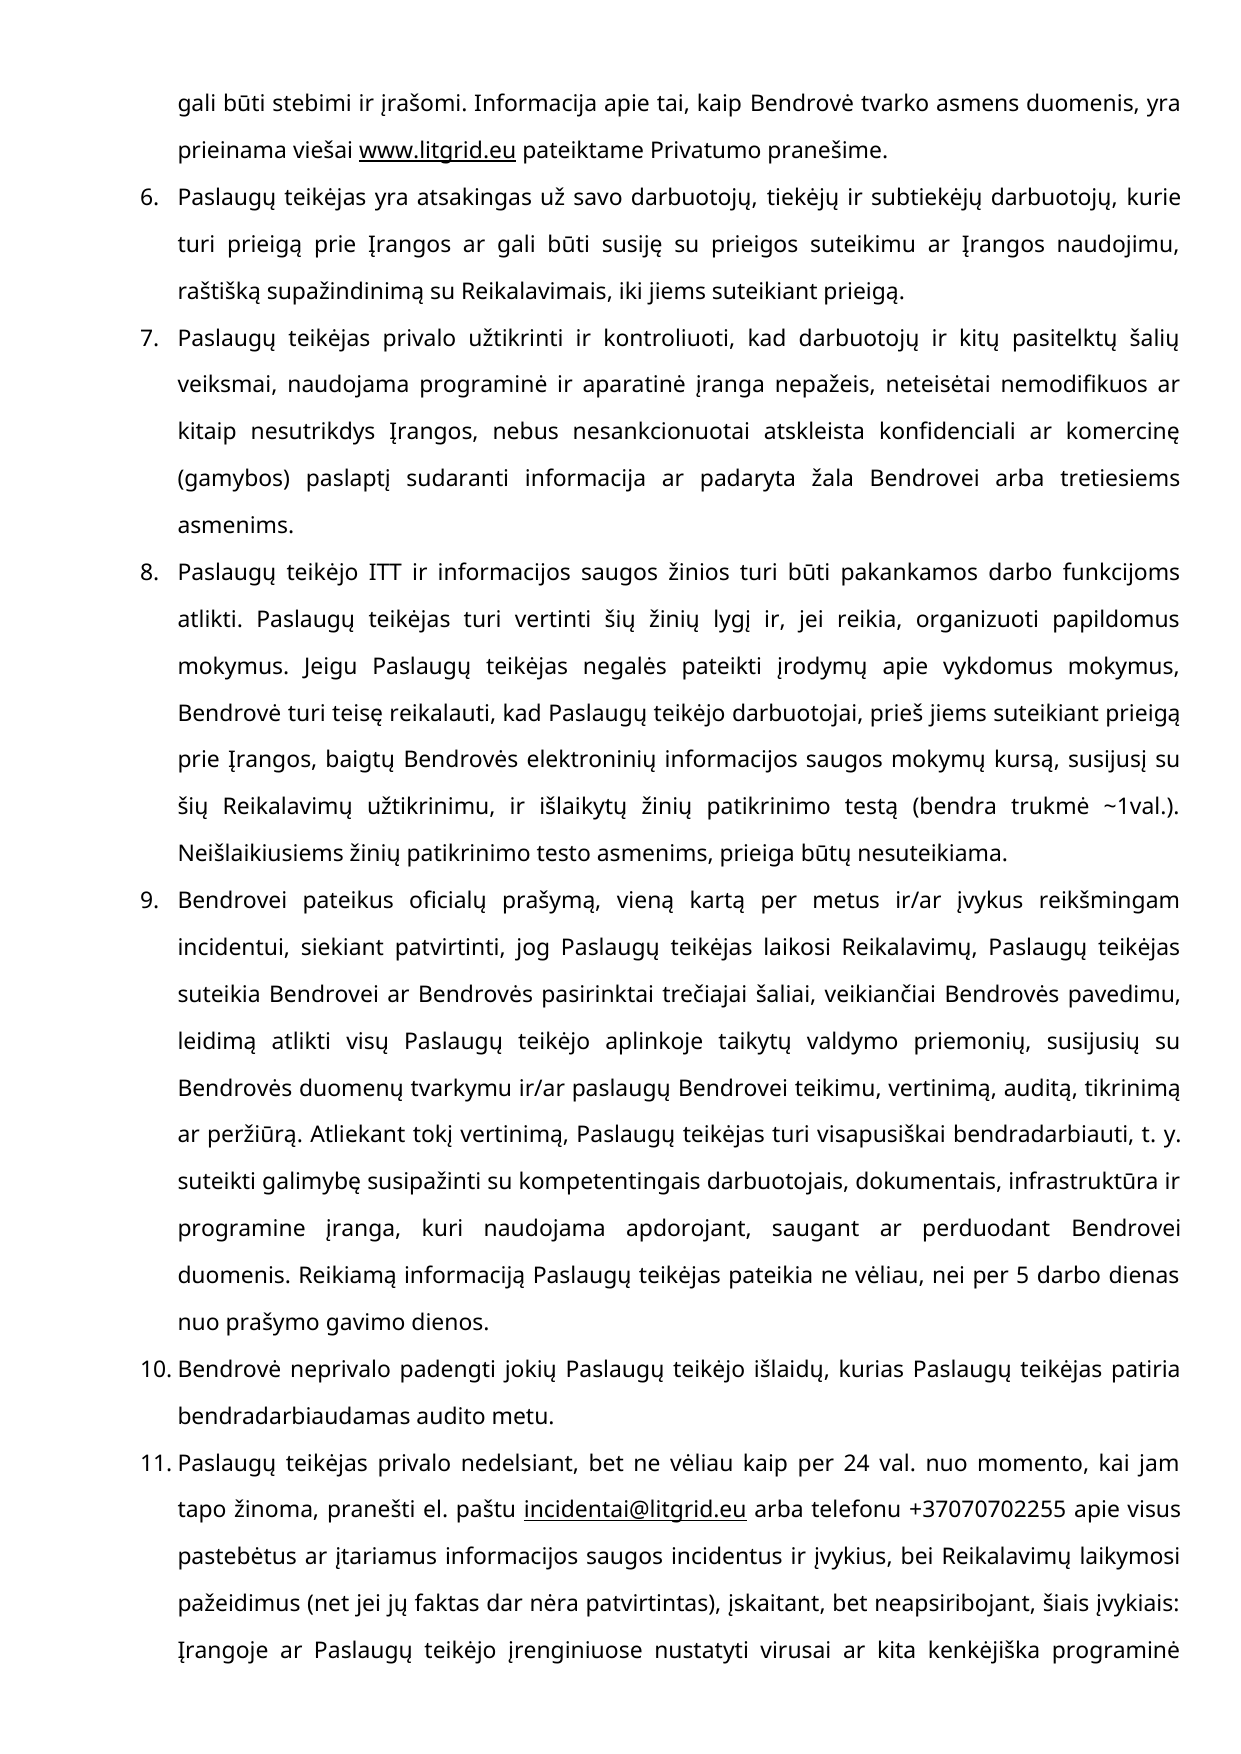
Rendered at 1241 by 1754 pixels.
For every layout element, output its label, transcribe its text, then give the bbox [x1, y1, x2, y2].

list Paslaugų teikėjas privalo užtikrinti ir kontroliuoti, kad darbuotojų ir kitų pasitelktų šalių veiksmai, naudojama programinė ir aparatinė įranga nepažeis, neteisėtai nemodifikuos ar kitaip nesutrikdys Įrangos, nebus nesankcionuotai atskleista konfidenciali ar komercinę (gamybos) paslaptį sudaranti informacija ar padaryta žala Bendrovei arba tretiesiems asmenims. [140, 321, 1181, 540]
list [140, 1446, 1181, 1665]
list Bendrovei pateikus oficialų prašymą, vieną kartą per metus ir/ar įvykus reikšmingam incidentui, siekiant patvirtinti, jog Paslaugų teikėjas laikosi Reikalavimų, Paslaugų teikėjas suteikia Bendrovei ar Bendrovės pasirinktai trečiajai šaliai, veikiančiai Bendrovės pavedimu, leidimą atlikti visų Paslaugų teikėjo aplinkoje taikytų valdymo priemonių, susijusių su Bendrovės duomenų tvarkymu ir/ar paslaugų Bendrovei teikimu, vertinimą, auditą, tikrinimą ar peržiūrą. Atliekant tokį vertinimą, Paslaugų teikėjas turi visapusiškai bendradarbiauti, t. y. suteikti galimybę susipažinti su kompetentingais darbuotojais, dokumentais, infrastruktūra ir programine įranga, kuri naudojama apdorojant, saugant ar perduodant Bendrovei duomenis. Reikiamą informaciją Paslaugų teikėjas pateikia ne vėliau, nei per 5 darbo dienas nuo prašymo gavimo dienos. [140, 884, 1181, 1337]
list Paslaugų teikėjas yra atsakingas už savo darbuotojų, tiekėjų ir subtiekėjų darbuotojų, kurie turi prieigą prie Įrangos ar gali būti susiję su prieigos suteikimu ar Įrangos naudojimu, raštišką supažindinimą su Reikalavimais, iki jiems suteikiant prieigą. [140, 181, 1181, 306]
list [140, 87, 1181, 165]
list Bendrovė neprivalo padengti jokių Paslaugų teikėjo išlaidų, kurias Paslaugų teikėjas patiria bendradarbiaudamas audito metu. [140, 1353, 1181, 1431]
list Paslaugų teikėjo ITT ir informacijos saugos žinios turi būti pakankamos darbo funkcijoms atlikti. Paslaugų teikėjas turi vertinti šių žinių lygį ir, jei reikia, organizuoti papildomus mokymus. Jeigu Paslaugų teikėjas negalės pateikti įrodymų apie vykdomus mokymus, Bendrovė turi teisę reikalauti, kad Paslaugų teikėjo darbuotojai, prieš jiems suteikiant prieigą prie Įrangos, baigtų Bendrovės elektroninių informacijos saugos mokymų kursą, susijusį su šių Reikalavimų užtikrinimu, ir išlaikytų žinių patikrinimo testą (bendra trukmė ~1val.). Neišlaikiusiems žinių patikrinimo testo asmenims, prieiga būtų nesuteikiama. [140, 556, 1181, 868]
